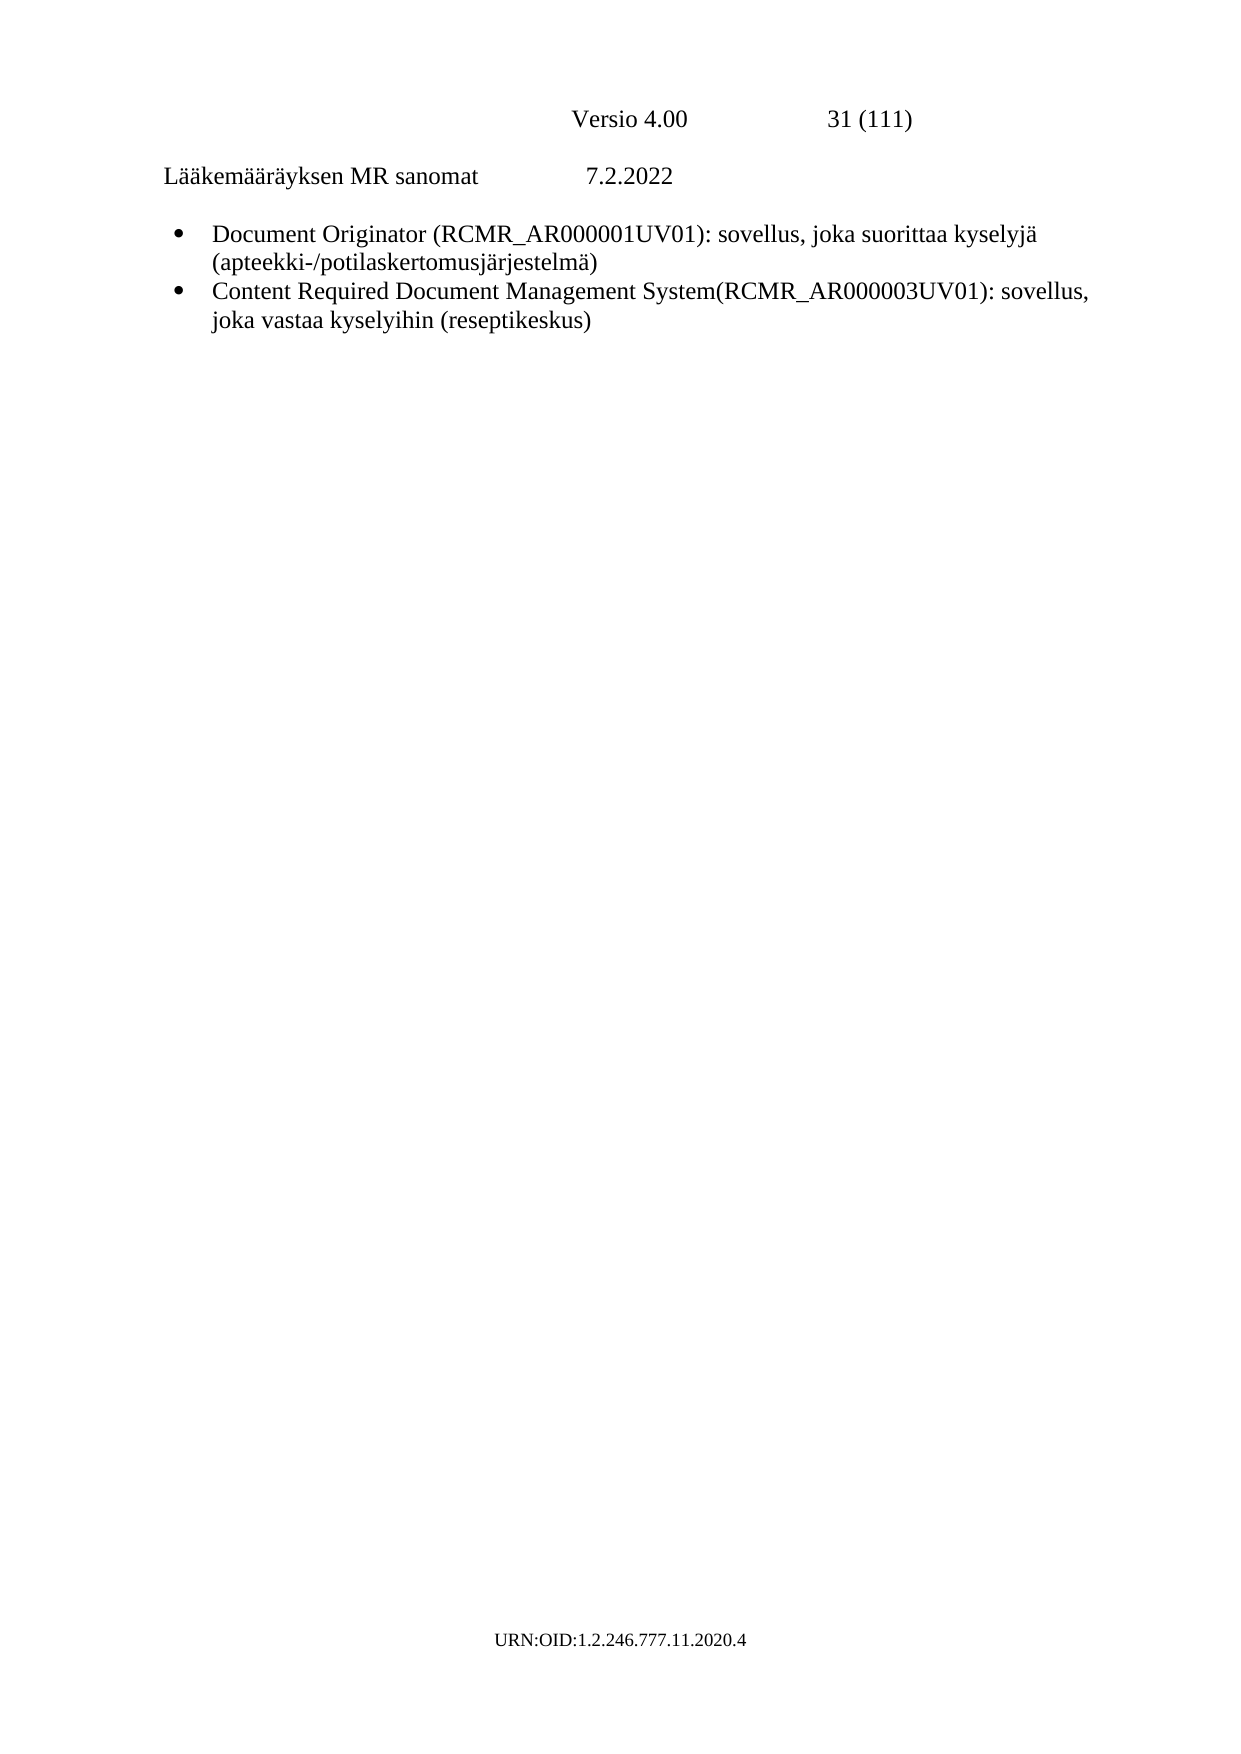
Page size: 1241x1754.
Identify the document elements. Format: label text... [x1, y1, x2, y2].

list Content Required Document Management System(RCMR_AR000003UV01): sovellus, joka vastaa kyselyihin (reseptikeskus) [174, 276, 1122, 334]
list Document Originator (RCMR_AR000001UV01): sovellus, joka suorittaa kyselyjä (apteekki-/potilaskertomusjärjestelmä) [174, 219, 1122, 276]
